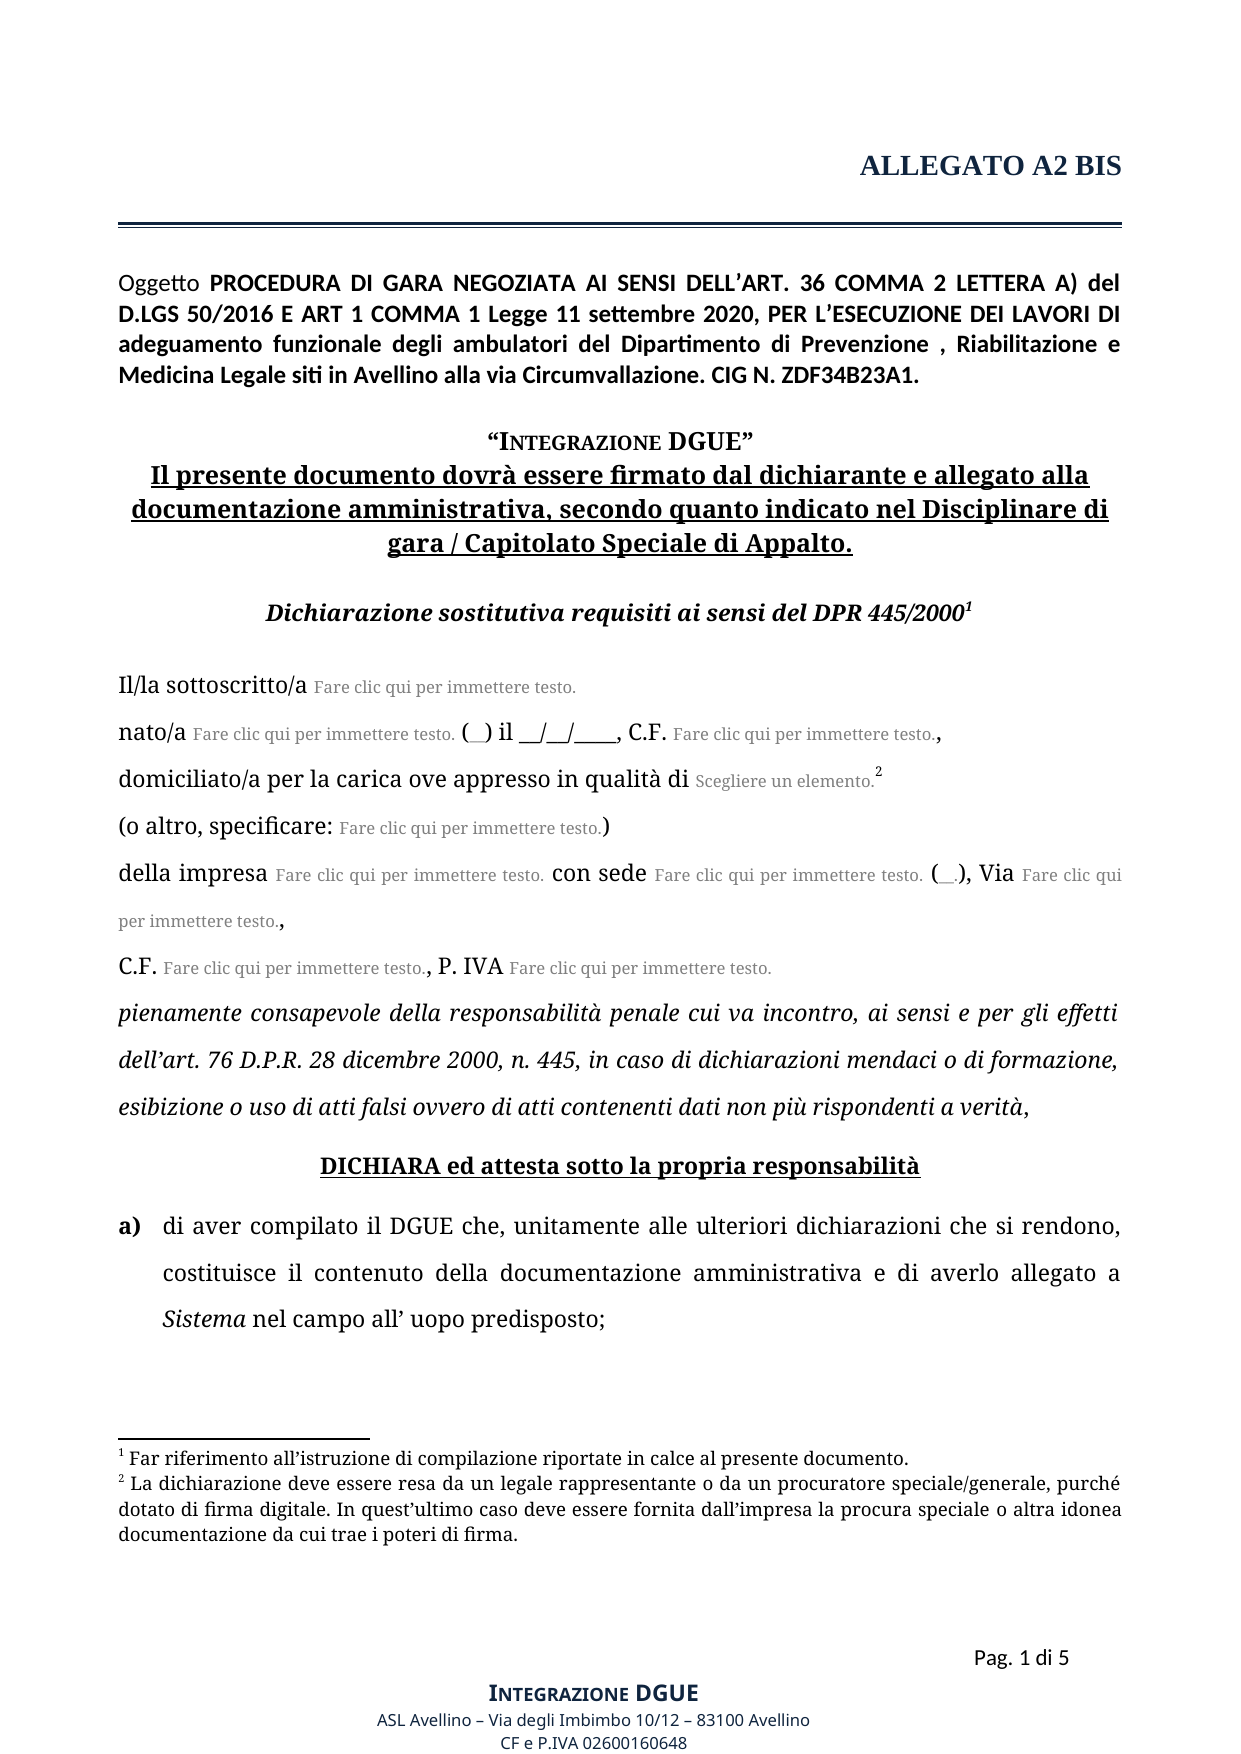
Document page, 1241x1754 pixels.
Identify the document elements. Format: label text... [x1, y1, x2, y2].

text nato/a Fare clic qui per immettere testo. (__) il __/__/____, C.F. Fare clic qui per immettere testo., [118, 716, 1122, 747]
list di aver compilato il DGUE che, unitamente alle ulteriori dichiarazioni che si rendono, costituisce il contenuto della documentazione amministrativa e di averlo allegato a Sistema nel campo all’ uopo predisposto; [118, 1209, 1122, 1334]
text C.F. Fare clic qui per immettere testo., P. IVA Fare clic qui per immettere testo. [118, 950, 1122, 981]
text pienamente consapevole della responsabilità penale cui va incontro, ai sensi e per gli effetti dell’art. 76 D.P.R. 28 dicembre 2000, n. 445, in caso di dichiarazioni mendaci o di formazione, esibizione o uso di atti falsi ovvero di atti contenenti dati non più rispondenti a verità, [118, 997, 1122, 1122]
text Dichiarazione sostitutiva requisiti ai sensi del DPR 445/2000 [118, 597, 1122, 628]
text Il/la sottoscritto/a Fare clic qui per immettere testo. [118, 669, 1122, 700]
text della impresa Fare clic qui per immettere testo. con sede Fare clic qui per immettere testo. (__.), Via Fare clic qui per immettere testo., [118, 856, 1122, 934]
text ALLEGATO A2 BIS [118, 148, 1122, 181]
text DICHIARA ed attesta sotto la propria responsabilità [118, 1150, 1122, 1181]
text Oggetto PROCEDURA DI GARA NEGOZIATA AI SENSI DELL’ART. 36 COMMA 2 LETTERA A) del D.LGS 50/2016 E ART 1 COMMA 1 Legge 11 settembre 2020, PER L’ESECUZIONE DEI LAVORI DI adeguamento funzionale degli ambulatori del Dipartimento di Prevenzione , Riabilitazione e Medicina Legale siti in Avellino alla via Circumvallazione. CIG N. ZDF34B23A1. [118, 267, 1122, 389]
text Il presente documento dovrà essere firmato dal dichiarante e allegato alla documentazione amministrativa, secondo quanto indicato nel Disciplinare di gara / Capitolato Speciale di Appalto. [118, 457, 1122, 559]
text “Integrazione DGUE” [118, 423, 1122, 457]
text (o altro, specificare: Fare clic qui per immettere testo.) [118, 809, 1122, 841]
text domiciliato/a per la carica ove appresso in qualità di Scegliere un elemento. [118, 763, 1122, 794]
